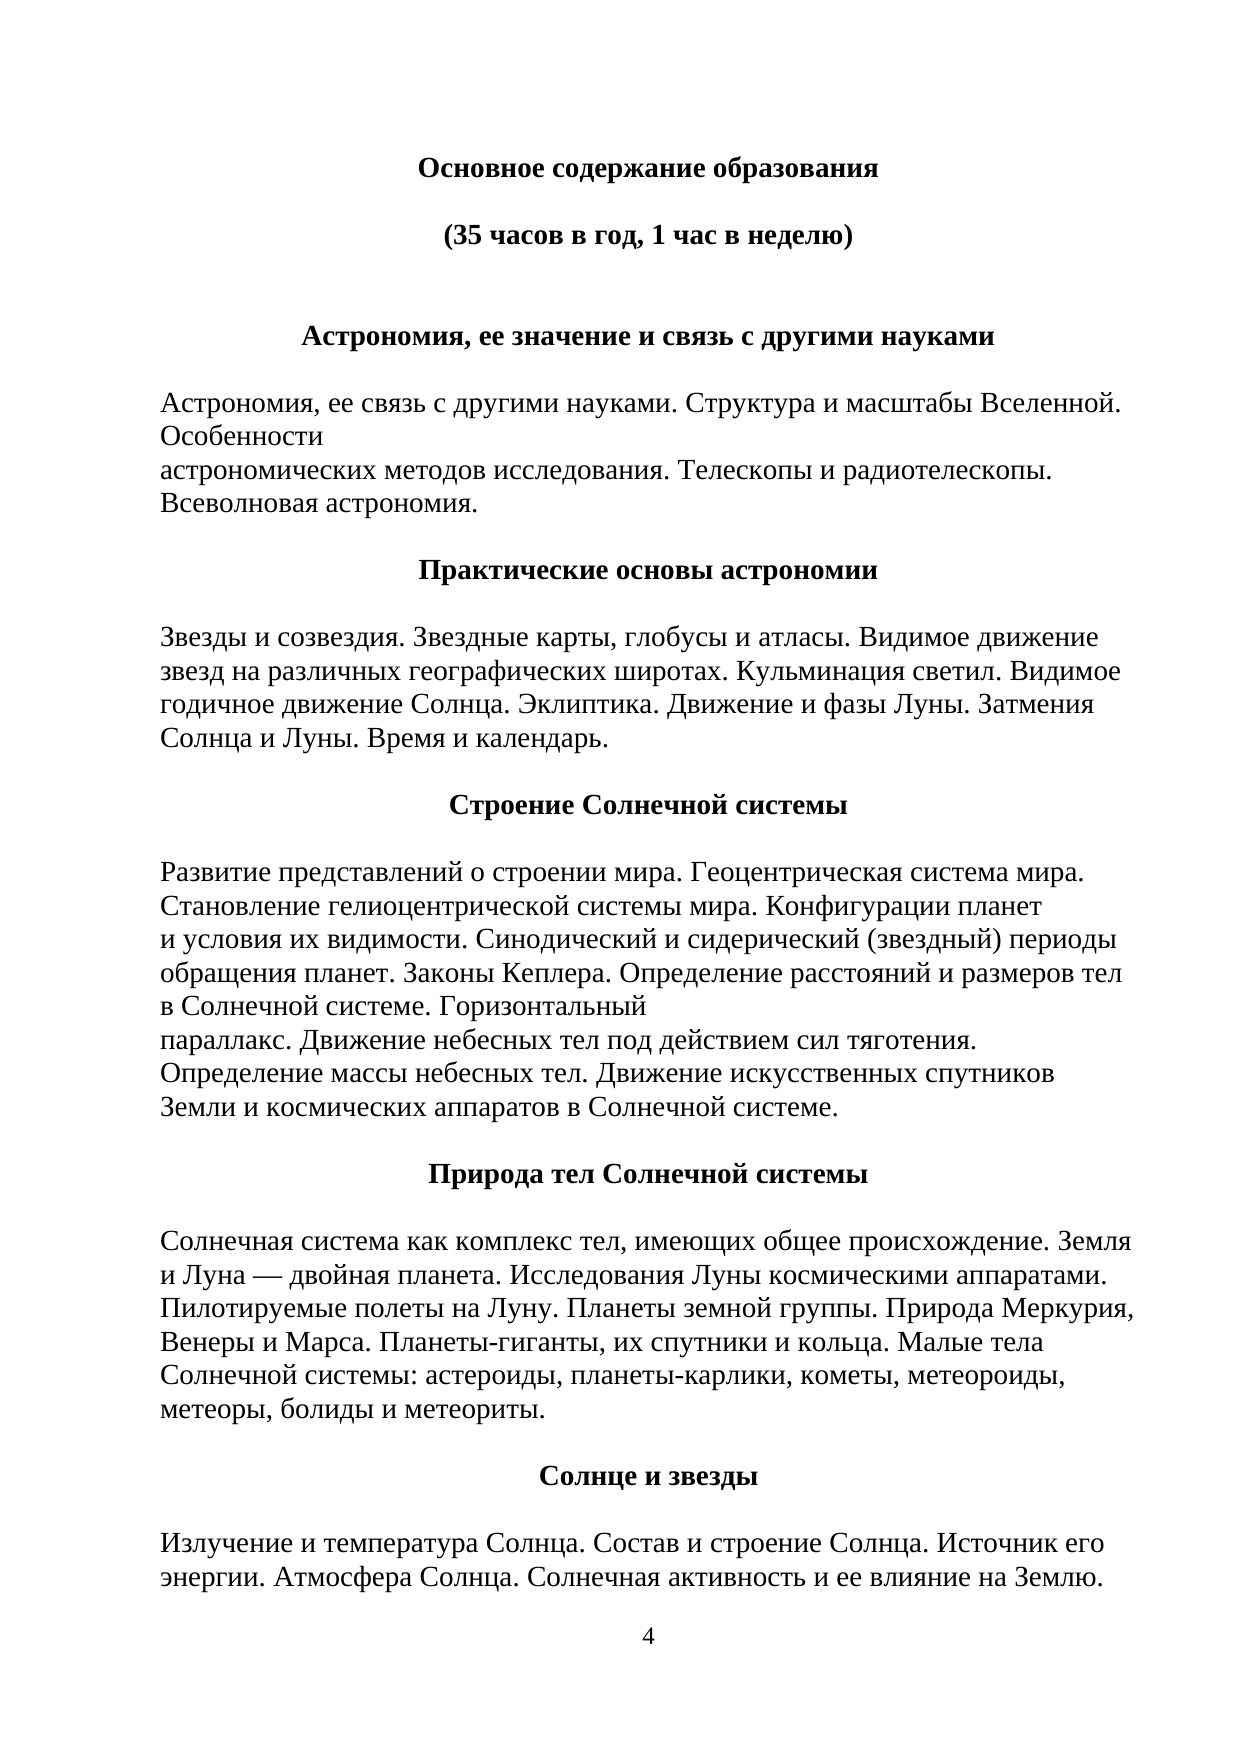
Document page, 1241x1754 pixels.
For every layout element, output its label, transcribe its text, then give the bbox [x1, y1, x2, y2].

text (35 часов в год, 1 час в неделю) [160, 217, 1137, 251]
text Астрономия, ее значение и связь с другими науками [160, 318, 1137, 351]
text Развитие представлений о строении мира. Геоцентрическая система мира. Становление гелиоцентрической системы мира. Конфигурации планет и условия их видимости. Синодический и сидерический (звездный) периоды обращения планет. Законы Кеплера. Определение расстояний и размеров тел в Солнечной системе. Горизонтальный [160, 854, 1137, 1022]
text параллакс. Движение небесных тел под действием сил тяготения. Определение массы небесных тел. Движение искусственных спутников Земли и космических аппаратов в Солнечной системе. [160, 1022, 1137, 1123]
text Природа тел Солнечной системы [160, 1156, 1137, 1190]
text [160, 1525, 1137, 1592]
text Основное содержание образования [160, 150, 1137, 183]
text Строение Солнечной системы [160, 787, 1137, 821]
text Солнечная система как комплекс тел, имеющих общее происхождение. Земля и Луна — двойная планета. Исследования Луны космическими аппаратами. Пилотируемые полеты на Луну. Планеты земной группы. Природа Меркурия, Венеры и Марса. Планеты-гиганты, их спутники и кольца. Малые тела Солнечной системы: астероиды, планеты-карлики, кометы, метеороиды, метеоры, болиды и метеориты. [160, 1223, 1137, 1424]
text астрономических методов исследования. Телескопы и радиотелескопы. Всеволновая астрономия. [160, 452, 1137, 519]
text Звезды и созвездия. Звездные карты, глобусы и атласы. Видимое движение звезд на различных географических широтах. Кульминация светил. Видимое годичное движение Солнца. Эклиптика. Движение и фазы Луны. Затмения Солнца и Луны. Время и календарь. [160, 619, 1137, 754]
text Астрономия, ее связь с другими науками. Структура и масштабы Вселенной. Особенности [160, 385, 1137, 452]
text Практические основы астрономии [160, 552, 1137, 586]
text Солнце и звезды [160, 1458, 1137, 1492]
